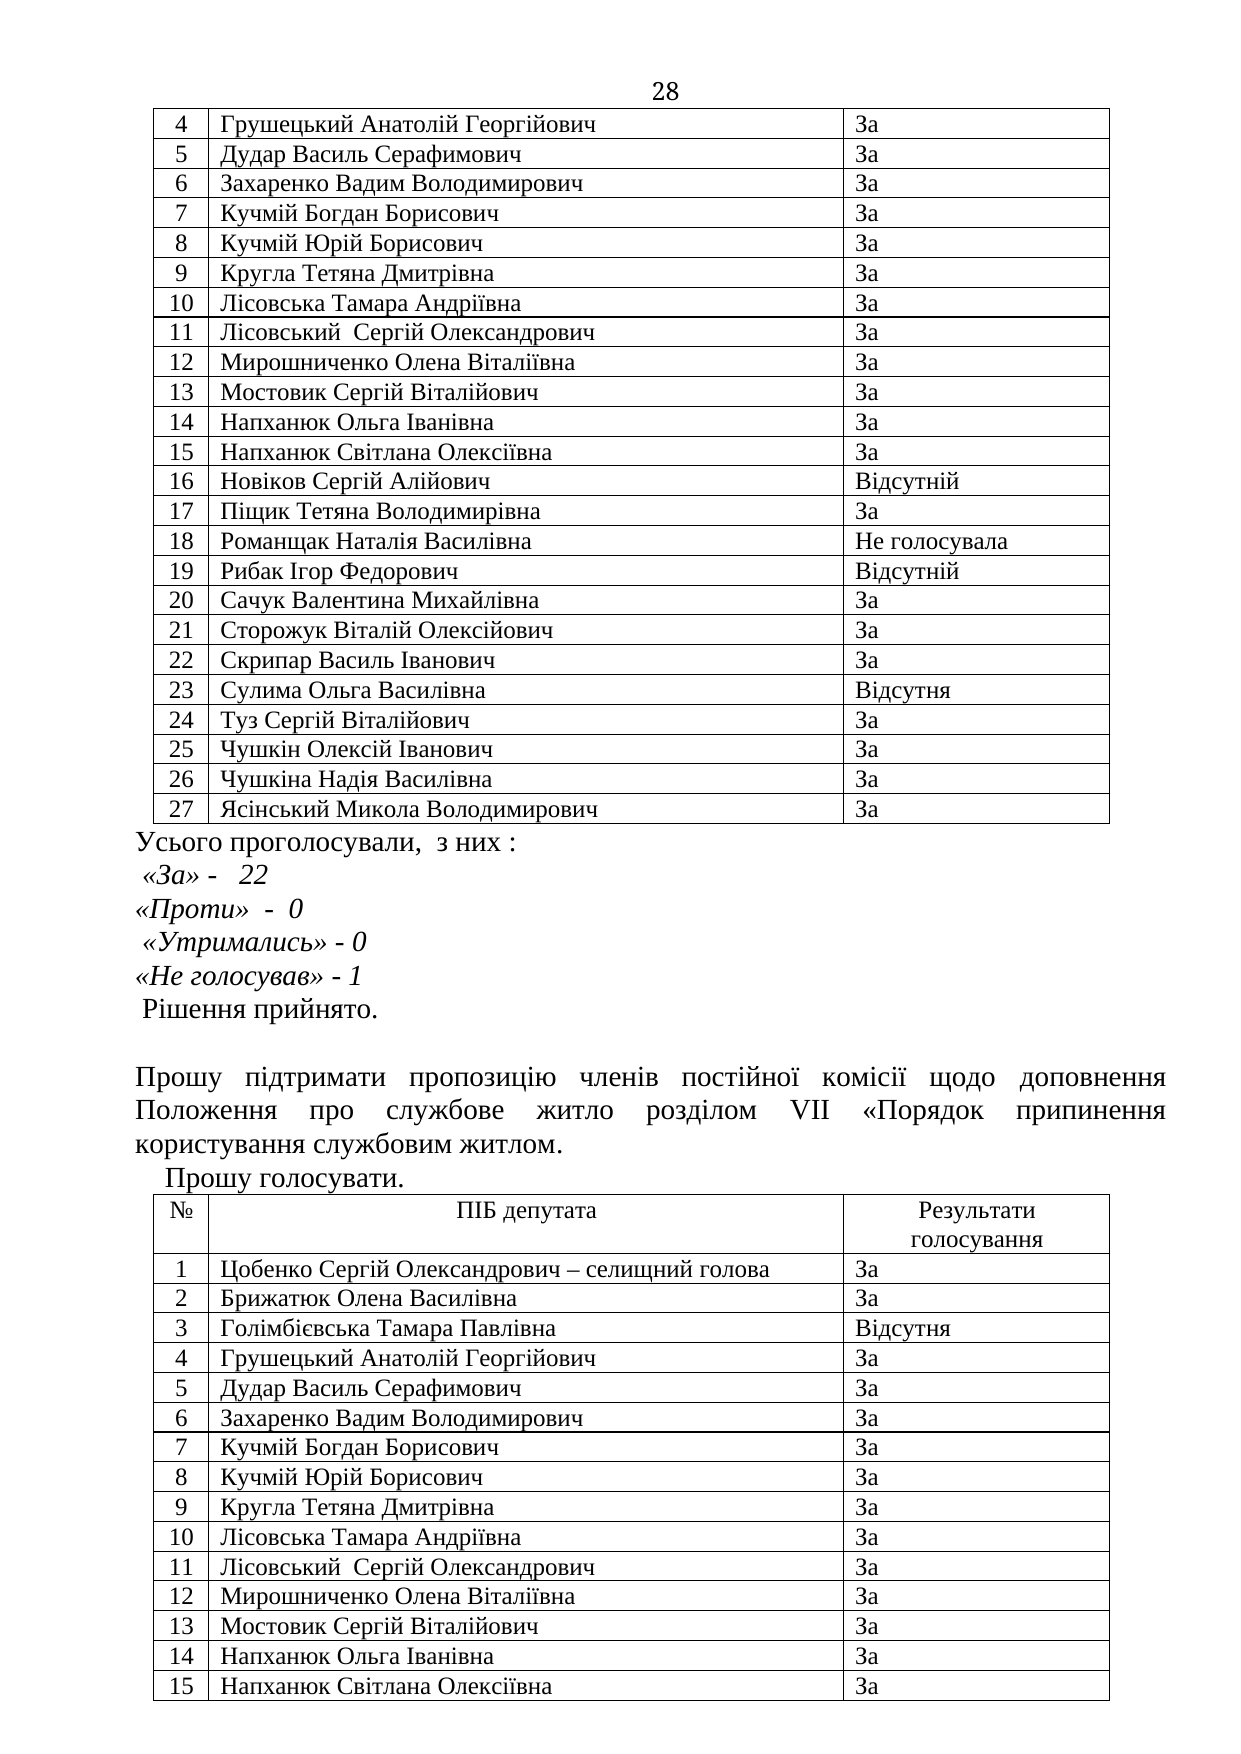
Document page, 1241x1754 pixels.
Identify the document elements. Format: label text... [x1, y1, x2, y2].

list Рішення прийнято. [134, 992, 1166, 1025]
table_cell Кучмій Богдан Борисович [209, 198, 843, 227]
table_cell Скрипар Василь Іванович [209, 645, 843, 674]
table_cell За [844, 169, 1109, 197]
table_cell За [844, 645, 1109, 674]
table_cell 13 [154, 1611, 208, 1640]
table_cell 27 [154, 794, 208, 823]
table_cell 7 [154, 198, 208, 227]
table_cell Чушкіна Надія Василівна [209, 764, 843, 793]
table_cell За [844, 318, 1109, 346]
table_cell 15 [154, 437, 208, 465]
table_cell 23 [154, 675, 208, 704]
table_header ПІБ депутата [209, 1195, 843, 1253]
table_cell Захаренко Вадим Володимирович [209, 1403, 843, 1431]
table_cell 17 [154, 496, 208, 525]
table_cell За [844, 1284, 1109, 1312]
table_cell Напханюк Світлана Олексіївна [209, 437, 843, 465]
table_cell Чушкін Олексій Іванович [209, 735, 843, 763]
table_cell Грушецький Анатолій Георгійович [209, 109, 843, 138]
table_cell За [844, 1403, 1109, 1431]
table_cell За [844, 586, 1109, 614]
table_cell За [844, 1522, 1109, 1551]
table_cell Відсутній [844, 556, 1109, 584]
table_cell За [844, 437, 1109, 465]
table_cell Напханюк Ольга Іванівна [209, 1641, 843, 1670]
table_cell За [844, 347, 1109, 376]
table_cell Захаренко Вадим Володимирович [209, 169, 843, 197]
table_cell Кучмій Юрій Борисович [209, 1462, 843, 1491]
table_cell 26 [154, 764, 208, 793]
list «Утримались» - 0 [134, 924, 1166, 958]
table_cell 11 [154, 1552, 208, 1580]
table_cell За [844, 1433, 1109, 1461]
list Усього проголосували, з них : [134, 824, 1166, 857]
table_cell 21 [154, 615, 208, 644]
list «Не голосував» - 1 [134, 958, 1166, 992]
table_cell Лісовська Тамара Андріївна [209, 288, 843, 316]
table_cell За [844, 1552, 1109, 1580]
table_cell За [844, 794, 1109, 823]
table_cell 8 [154, 228, 208, 257]
table_cell 16 [154, 466, 208, 495]
table_cell За [844, 258, 1109, 287]
table_cell Брижатюк Олена Василівна [209, 1284, 843, 1312]
table_cell Сулима Ольга Василівна [209, 675, 843, 704]
table_cell Відсутня [844, 1313, 1109, 1342]
table_cell 11 [154, 318, 208, 346]
table_cell За [844, 1492, 1109, 1521]
table_cell 8 [154, 1462, 208, 1491]
table_cell 9 [154, 258, 208, 287]
list «За» - 22 [134, 857, 1166, 891]
table_cell Мирошниченко Олена Віталіївна [209, 347, 843, 376]
table_cell Дудар Василь Серафимович [209, 1373, 843, 1402]
table_cell За [844, 1373, 1109, 1402]
table_cell Дудар Василь Серафимович [209, 139, 843, 167]
table_cell За [844, 228, 1109, 257]
table_cell За [844, 705, 1109, 733]
table_cell Сторожук Віталій Олексійович [209, 615, 843, 644]
table_cell 10 [154, 288, 208, 316]
table_cell Кругла Тетяна Дмитрівна [209, 258, 843, 287]
table_cell 6 [154, 1403, 208, 1431]
table_cell 9 [154, 1492, 208, 1521]
subtitle Прошу голосувати. [164, 1161, 1166, 1194]
table_cell Лісовська Тамара Андріївна [209, 1522, 843, 1551]
table_cell 24 [154, 705, 208, 733]
table_header Результати голосування [844, 1195, 1109, 1253]
table_cell За [844, 1641, 1109, 1670]
table_cell Відсутня [844, 675, 1109, 704]
table_cell 18 [154, 526, 208, 555]
table_cell Лісовський Сергій Олександрович [209, 1552, 843, 1580]
table_cell За [844, 288, 1109, 316]
table_cell За [844, 1611, 1109, 1640]
table_cell 10 [154, 1522, 208, 1551]
table_cell Напханюк Ольга Іванівна [209, 407, 843, 436]
table_cell Романщак Наталія Василівна [209, 526, 843, 555]
table_cell 2 [154, 1284, 208, 1312]
table_cell Лісовський Сергій Олександрович [209, 318, 843, 346]
table_cell За [844, 735, 1109, 763]
table_cell Новіков Сергій Алійович [209, 466, 843, 495]
table_cell Кучмій Юрій Борисович [209, 228, 843, 257]
table_cell За [844, 496, 1109, 525]
table_cell За [844, 1581, 1109, 1610]
table_cell 14 [154, 1641, 208, 1670]
table_cell Мирошниченко Олена Віталіївна [209, 1581, 843, 1610]
table_cell Кругла Тетяна Дмитрівна [209, 1492, 843, 1521]
table_cell Не голосувала [844, 526, 1109, 555]
table_cell За [844, 615, 1109, 644]
table_cell 20 [154, 586, 208, 614]
table_cell 1 [154, 1254, 208, 1282]
table_cell 4 [154, 109, 208, 138]
table_cell За [844, 198, 1109, 227]
table_cell За [844, 1343, 1109, 1372]
table_cell 5 [154, 139, 208, 167]
table_cell За [844, 377, 1109, 406]
table_cell За [844, 1254, 1109, 1282]
table_cell 13 [154, 377, 208, 406]
table_cell За [844, 407, 1109, 436]
table_cell За [844, 1671, 1109, 1699]
table_cell 12 [154, 347, 208, 376]
list «Проти» - 0 [134, 891, 1166, 924]
table_cell За [844, 109, 1109, 138]
table_cell Сачук Валентина Михайлівна [209, 586, 843, 614]
table_cell Ясінський Микола Володимирович [209, 794, 843, 823]
table_cell За [844, 139, 1109, 167]
table_cell 3 [154, 1313, 208, 1342]
text Прошу підтримати пропозицію членів постійної комісії щодо доповнення Положення про службове житло розділом VII «Порядок припинення користування службовим житлом. [135, 1059, 1166, 1159]
table_cell Рибак Ігор Федорович [209, 556, 843, 584]
table_cell Піщик Тетяна Володимирівна [209, 496, 843, 525]
table_cell За [844, 764, 1109, 793]
table_cell 25 [154, 735, 208, 763]
table_cell Грушецький Анатолій Георгійович [209, 1343, 843, 1372]
table_cell 12 [154, 1581, 208, 1610]
table_cell Мостовик Сергій Віталійович [209, 1611, 843, 1640]
table_cell 6 [154, 169, 208, 197]
table_cell Мостовик Сергій Віталійович [209, 377, 843, 406]
table_cell Туз Сергій Віталійович [209, 705, 843, 733]
table_cell Кучмій Богдан Борисович [209, 1433, 843, 1461]
table_cell 7 [154, 1433, 208, 1461]
table_cell 22 [154, 645, 208, 674]
table_cell Напханюк Світлана Олексіївна [209, 1671, 843, 1699]
table_cell 4 [154, 1343, 208, 1372]
table_cell Цобенко Сергій Олександрович – селищний голова [209, 1254, 843, 1282]
table_cell За [844, 1462, 1109, 1491]
table_header № [154, 1195, 208, 1253]
table_cell 5 [154, 1373, 208, 1402]
table_cell 19 [154, 556, 208, 584]
table_cell Голімбієвська Тамара Павлівна [209, 1313, 843, 1342]
table_cell 14 [154, 407, 208, 436]
table_cell Відсутній [844, 466, 1109, 495]
table_cell 15 [154, 1671, 208, 1699]
